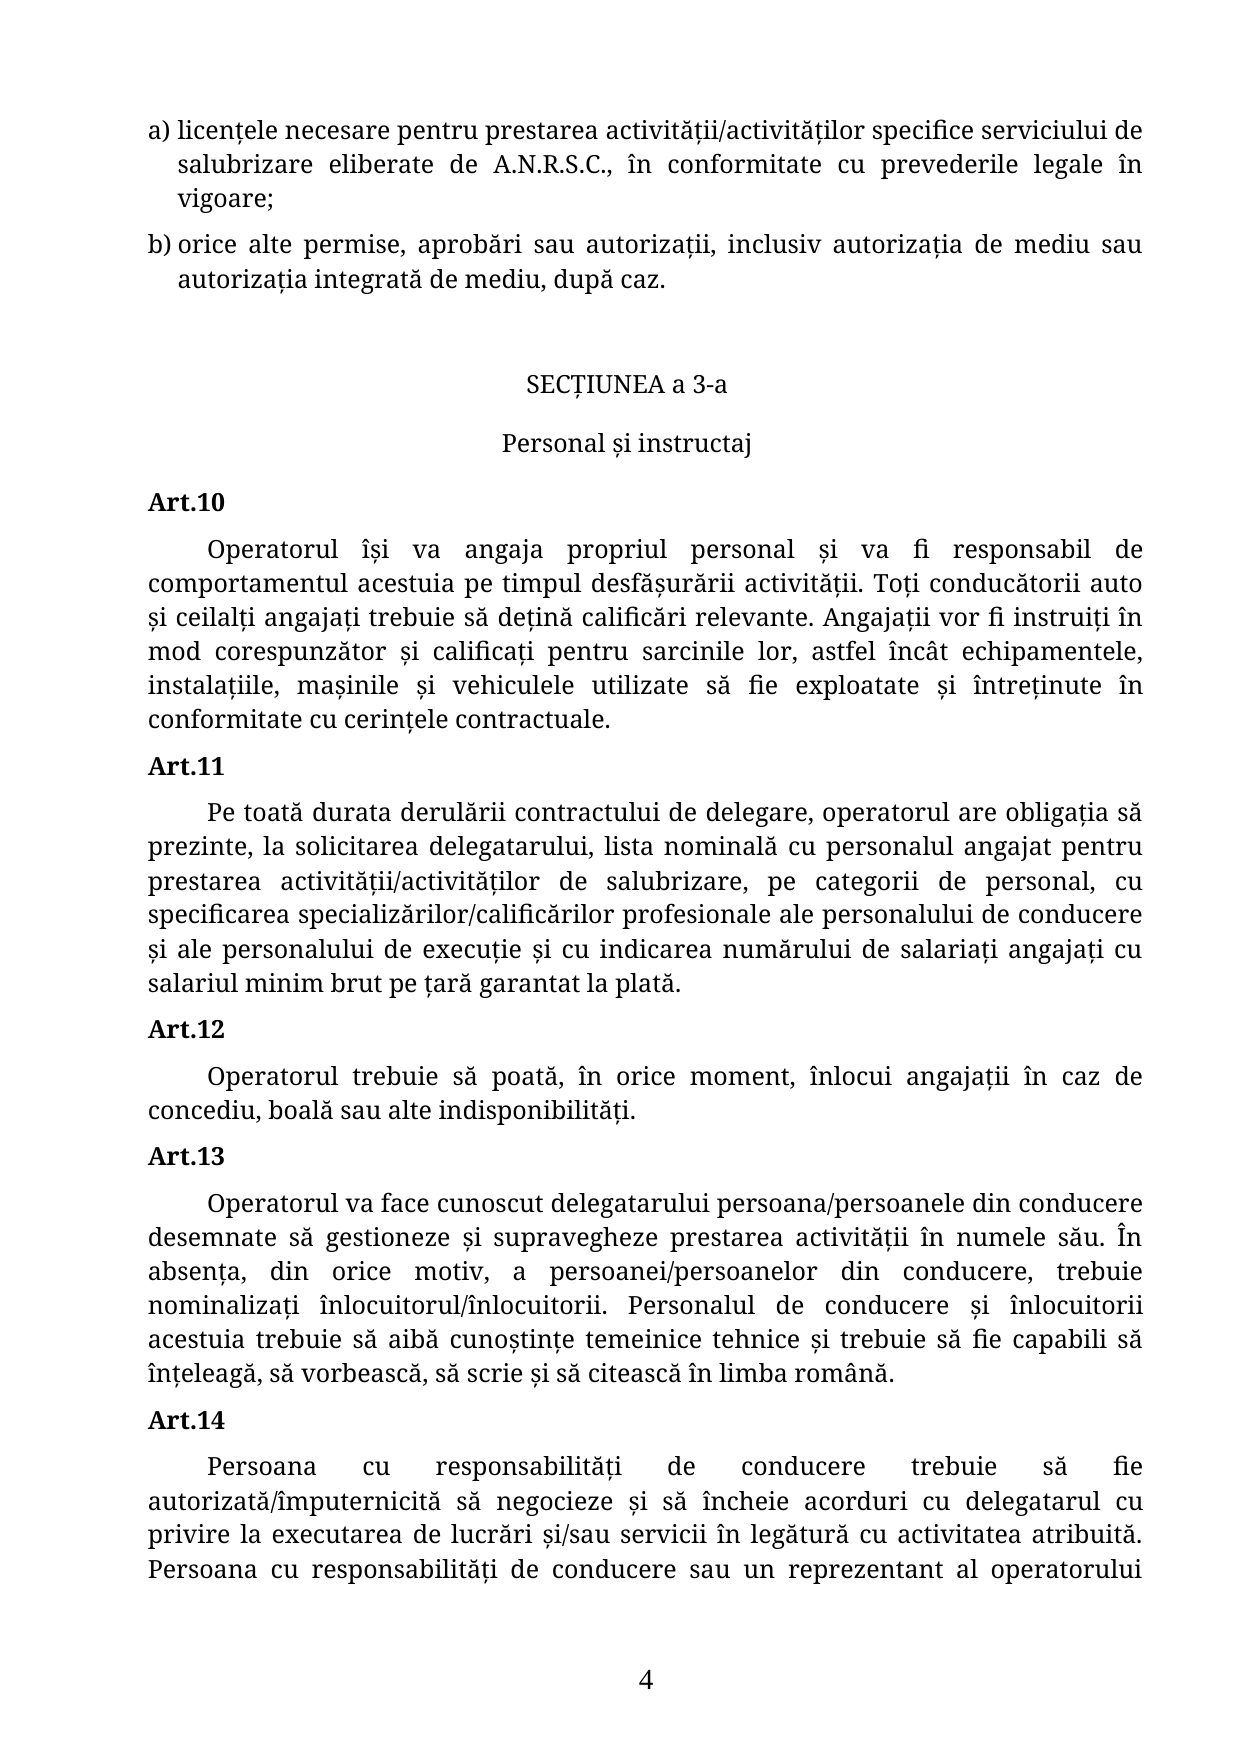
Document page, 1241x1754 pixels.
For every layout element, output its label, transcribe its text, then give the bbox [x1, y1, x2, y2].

list orice alte permise, aprobări sau autorizații, inclusiv autorizația de mediu sau autorizația integrată de mediu, după caz. [148, 227, 1144, 295]
text Personal și instructaj [110, 426, 1144, 460]
text Operatorul trebuie să poată, în orice moment, înlocui angajații în caz de concediu, boală sau alte indisponibilități. [148, 1058, 1144, 1127]
text SECȚIUNEA a 3-a [110, 367, 1144, 401]
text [148, 1449, 1144, 1585]
list Operatorul își va angaja propriul personal și va fi responsabil de comportamentul acestuia pe timpul desfășurării activității. Toți conducătorii auto și ceilalți angajați trebuie să dețină calificări relevante. Angajații vor fi instruiți în mod corespunzător și calificați pentru sarcinile lor, astfel încât echipamentele, instalațiile, mașinile și vehiculele utilizate să fie exploatate și întreținute în conformitate cu cerințele contractuale. [148, 532, 1144, 736]
text Operatorul va face cunoscut delegatarului persoana/persoanele din conducere desemnate să gestioneze și supravegheze prestarea activității în numele său. În absența, din orice motiv, a persoanei/persoanelor din conducere, trebuie nominalizați înlocuitorul/înlocuitorii. Personalul de conducere și înlocuitorii acestuia trebuie să aibă cunoștințe temeinice tehnice și trebuie să fie capabili să înțeleagă, să vorbească, să scrie și să citească în limba română. [148, 1186, 1144, 1390]
text Pe toată durata derulării contractului de delegare, operatorul are obligația să prezinte, la solicitarea delegatarului, lista nominală cu personalul angajat pentru prestarea activității/activităților de salubrizare, pe categorii de personal, cu specificarea specializărilor/calificărilor profesionale ale personalului de conducere și ale personalului de execuție și cu indicarea numărului de salariați angajați cu salariul minim brut pe țară garantat la plată. [148, 795, 1144, 999]
list licențele necesare pentru prestarea activității/activităților specifice serviciului de salubrizare eliberate de A.N.R.S.C., în conformitate cu prevederile legale în vigoare; [148, 112, 1144, 215]
